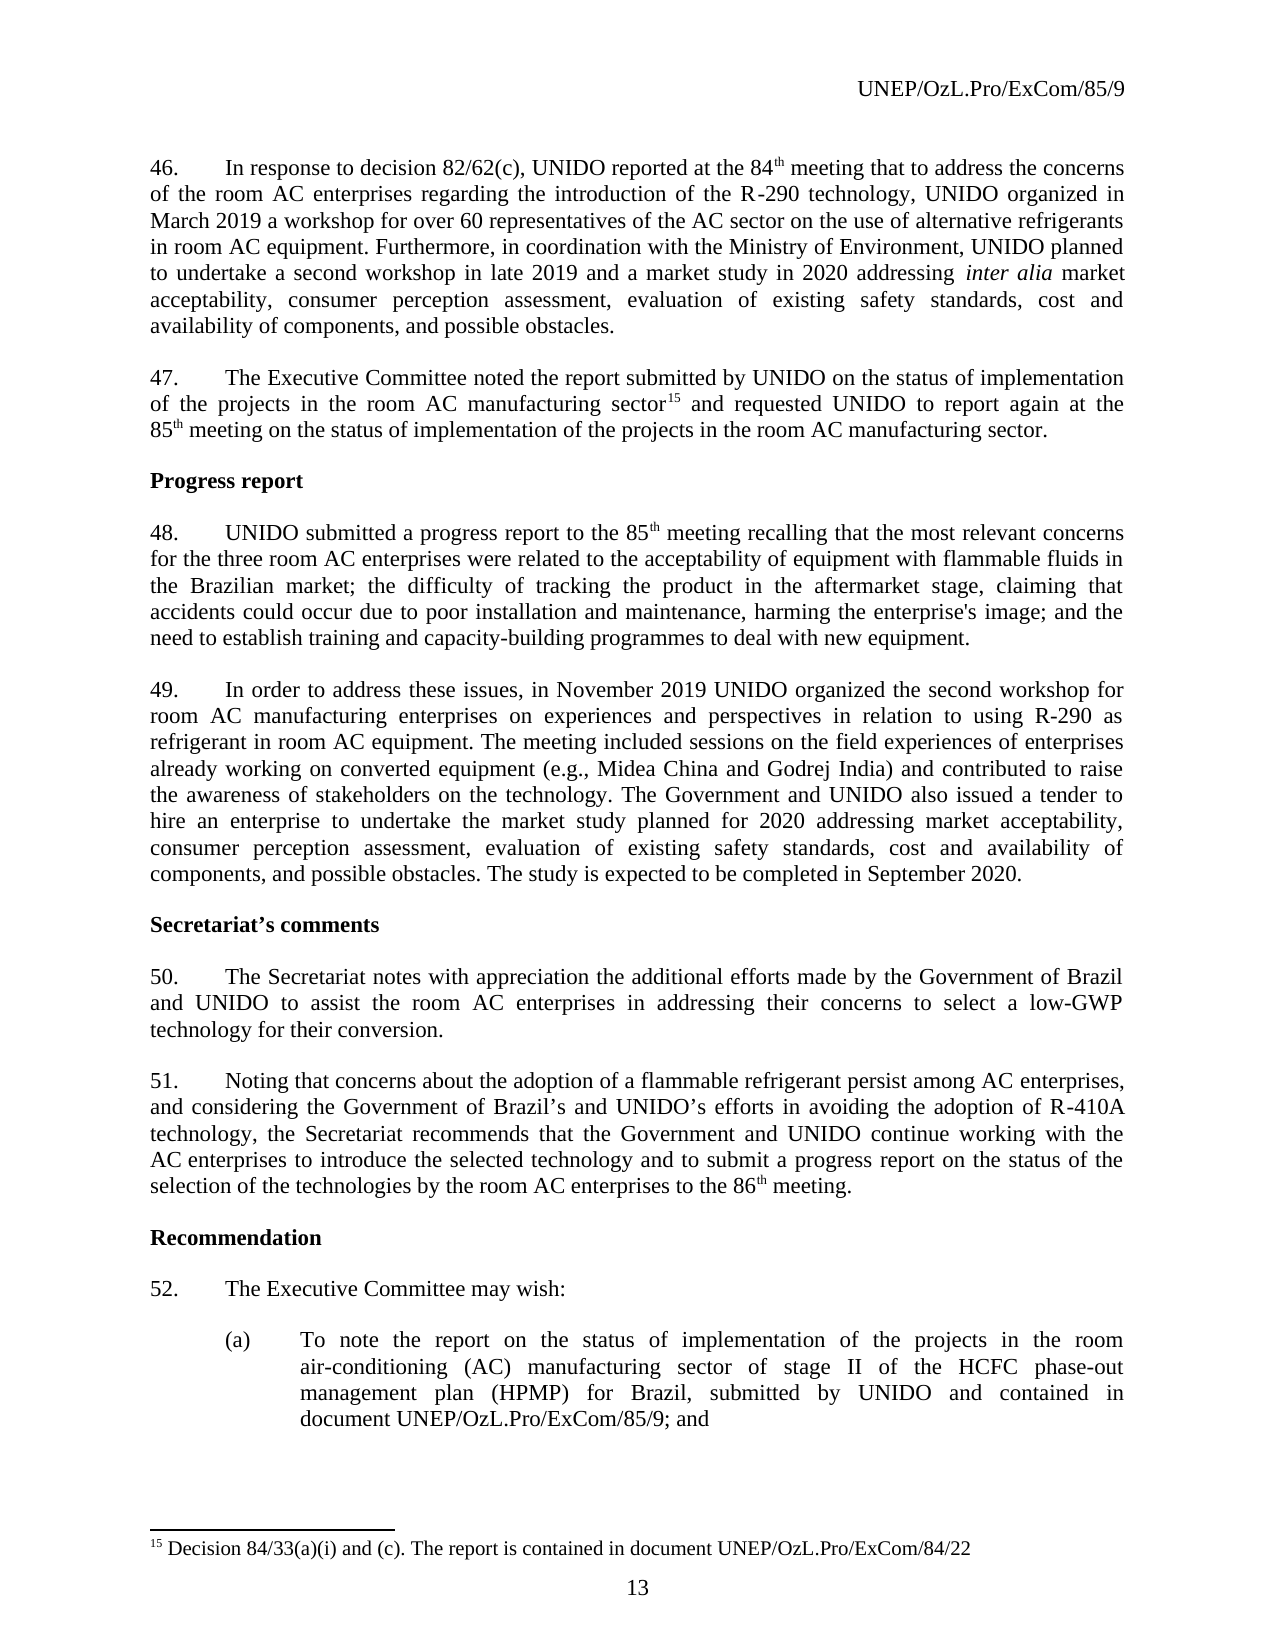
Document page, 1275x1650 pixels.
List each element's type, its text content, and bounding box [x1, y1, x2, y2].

text Secretariat’s comments [150, 912, 1125, 938]
list The Secretariat notes with appreciation the additional efforts made by the Government of Brazil and UNIDO to assist the room AC enterprises in addressing their concerns to select a low-GWP technology for their conversion. [150, 963, 1125, 1042]
list In order to address these issues, in November 2019 UNIDO organized the second workshop for room AC manufacturing enterprises on experiences and perspectives in relation to using R-290 as refrigerant in room AC equipment. The meeting included sessions on the field experiences of enterprises already working on converted equipment (e.g., Midea China and Godrej India) and contributed to raise the awareness of stakeholders on the technology. The Government and UNIDO also issued a tender to hire an enterprise to undertake the market study planned for 2020 addressing market acceptability, consumer perception assessment, evaluation of existing safety standards, cost and availability of components, and possible obstacles. The study is expected to be completed in September 2020. [150, 676, 1125, 887]
list To note the report on the status of implementation of the projects in the room air-conditioning (AC) manufacturing sector of stage II of the HCFC phase-out management plan (HPMP) for Brazil, submitted by UNIDO and contained in document UNEP/OzL.Pro/ExCom/85/9; and [225, 1326, 1125, 1432]
list The Executive Committee may wish: [150, 1275, 1125, 1301]
list UNIDO submitted a progress report to the 85th meeting recalling that the most relevant concerns for the three room AC enterprises were related to the acceptability of equipment with flammable fluids in the Brazilian market; the difficulty of tracking the product in the aftermarket stage, claiming that accidents could occur due to poor installation and maintenance, harming the enterprise's image; and the need to establish training and capacity-building programmes to deal with new equipment. [150, 519, 1125, 651]
list Noting that concerns about the adoption of a flammable refrigerant persist among AC enterprises, and considering the Government of Brazil’s and UNIDO’s efforts in avoiding the adoption of R-410A technology, the Secretariat recommends that the Government and UNIDO continue working with the AC enterprises to introduce the selected technology and to submit a progress report on the status of the selection of the technologies by the room AC enterprises to the 86th meeting. [150, 1067, 1125, 1199]
text Progress report [150, 468, 1125, 494]
list The Executive Committee noted the report submitted by UNIDO on the status of implementation of the projects in the room AC manufacturing sector and requested UNIDO to report again at the 85th meeting on the status of implementation of the projects in the room AC manufacturing sector. [150, 363, 1125, 443]
list In response to decision 82/62(c), UNIDO reported at the 84th meeting that to address the concerns of the room AC enterprises regarding the introduction of the R-290 technology, UNIDO organized in March 2019 a workshop for over 60 representatives of the AC sector on the use of alternative refrigerants in room AC equipment. Furthermore, in coordination with the Ministry of Environment, UNIDO planned to undertake a second workshop in late 2019 and a market study in 2020 addressing inter alia market acceptability, consumer perception assessment, evaluation of existing safety standards, cost and availability of components, and possible obstacles. [150, 154, 1125, 338]
text Recommendation [150, 1224, 1125, 1250]
